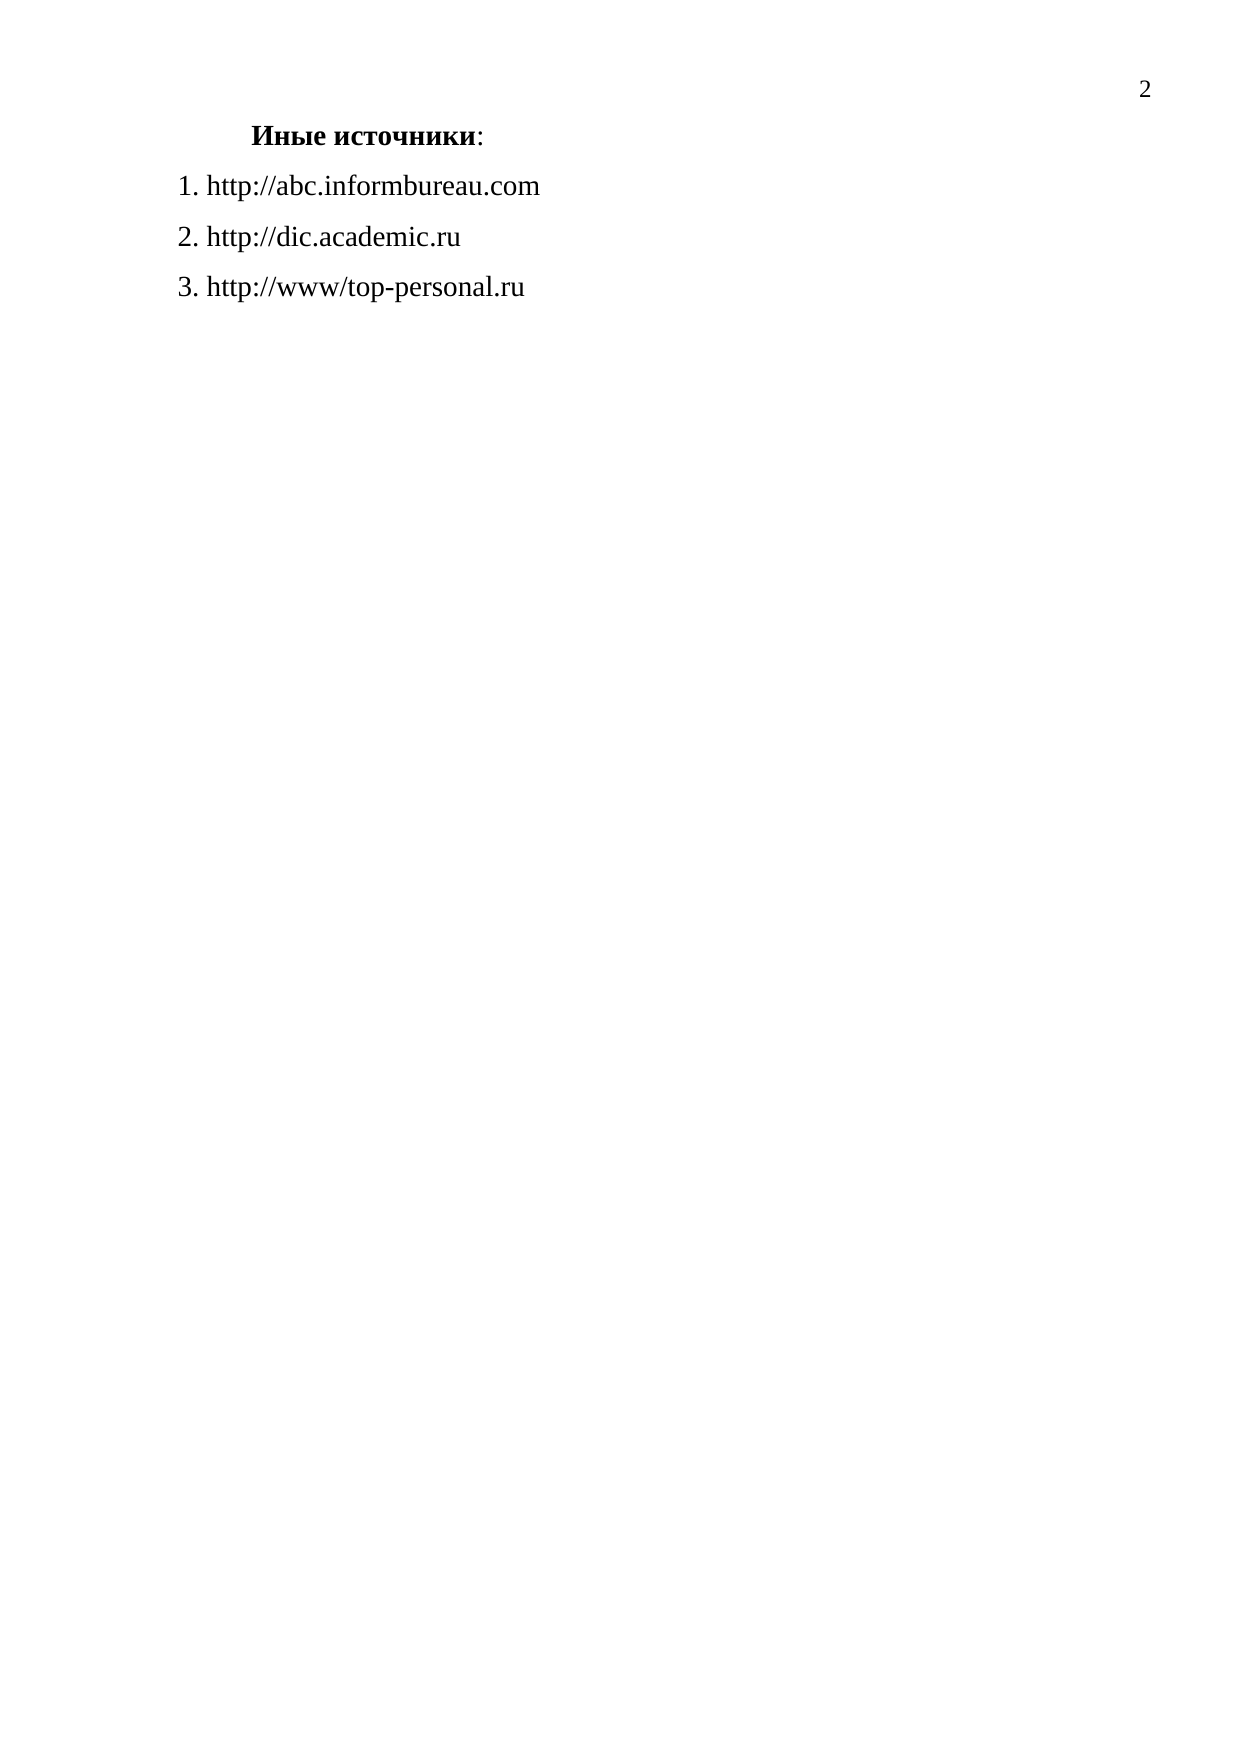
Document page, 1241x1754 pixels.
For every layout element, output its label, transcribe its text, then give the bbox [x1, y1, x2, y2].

text Иные источники: [177, 118, 1152, 152]
text 1. http://abc.informbureau.com [177, 168, 1152, 202]
text 2. http://dic.academic.ru [177, 219, 1152, 252]
text 3. http://www/top-personal.ru [177, 269, 1152, 303]
